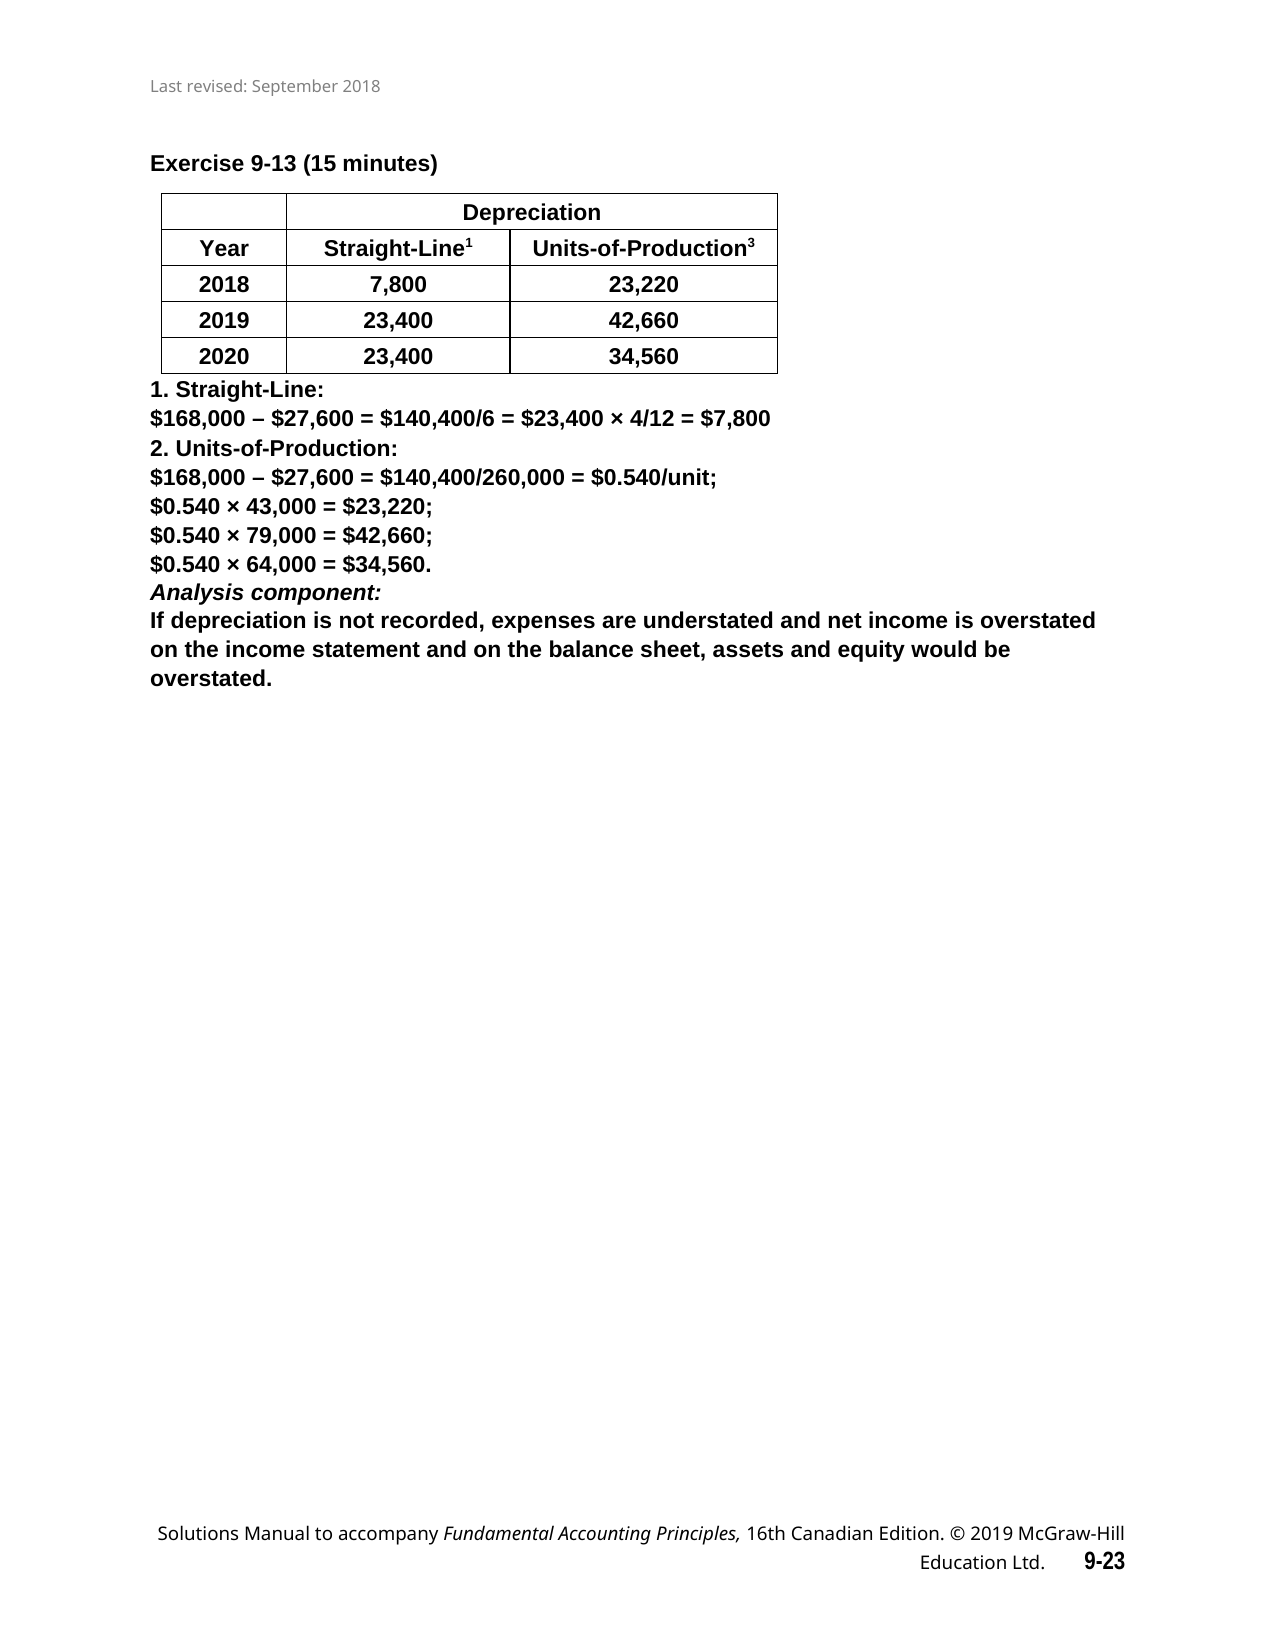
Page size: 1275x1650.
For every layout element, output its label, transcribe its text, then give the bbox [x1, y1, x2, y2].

text $168,000 – $27,600 = $140,400/6 = $23,400 × 4/12 = $7,800 [150, 403, 1125, 433]
text $0.540 × 79,000 = $42,660; [150, 520, 1125, 549]
text $0.540 × 64,000 = $34,560. [150, 549, 1125, 578]
table_cell 23,400 [287, 338, 509, 373]
table_cell Straight-Line1 [287, 230, 509, 265]
table_cell Year [162, 230, 286, 265]
text $168,000 – $27,600 = $140,400/260,000 = $0.540/unit; [150, 462, 1125, 491]
table_cell 2020 [162, 338, 286, 373]
table_cell 23,400 [287, 302, 509, 337]
text Exercise 9-13 (15 minutes) [150, 150, 1125, 176]
text If depreciation is not recorded, expenses are understated and net income is overstated on the income statement and on the balance sheet, assets and equity would be overstated. [150, 605, 1125, 692]
table_cell Units-of-Production3 [511, 230, 777, 265]
table_cell 34,560 [511, 338, 777, 373]
table_cell 2019 [162, 302, 286, 337]
table_cell 7,800 [287, 266, 509, 301]
table_cell 23,220 [511, 266, 777, 301]
text Analysis component: [150, 578, 1125, 605]
text $0.540 × 43,000 = $23,220; [150, 491, 1125, 520]
text 1. Straight-Line: [150, 374, 1125, 403]
table_cell 2018 [162, 266, 286, 301]
text 2. Units-of-Production: [150, 433, 1125, 462]
table_header Depreciation [287, 194, 777, 229]
table_header [162, 194, 286, 229]
table_cell 42,660 [511, 302, 777, 337]
